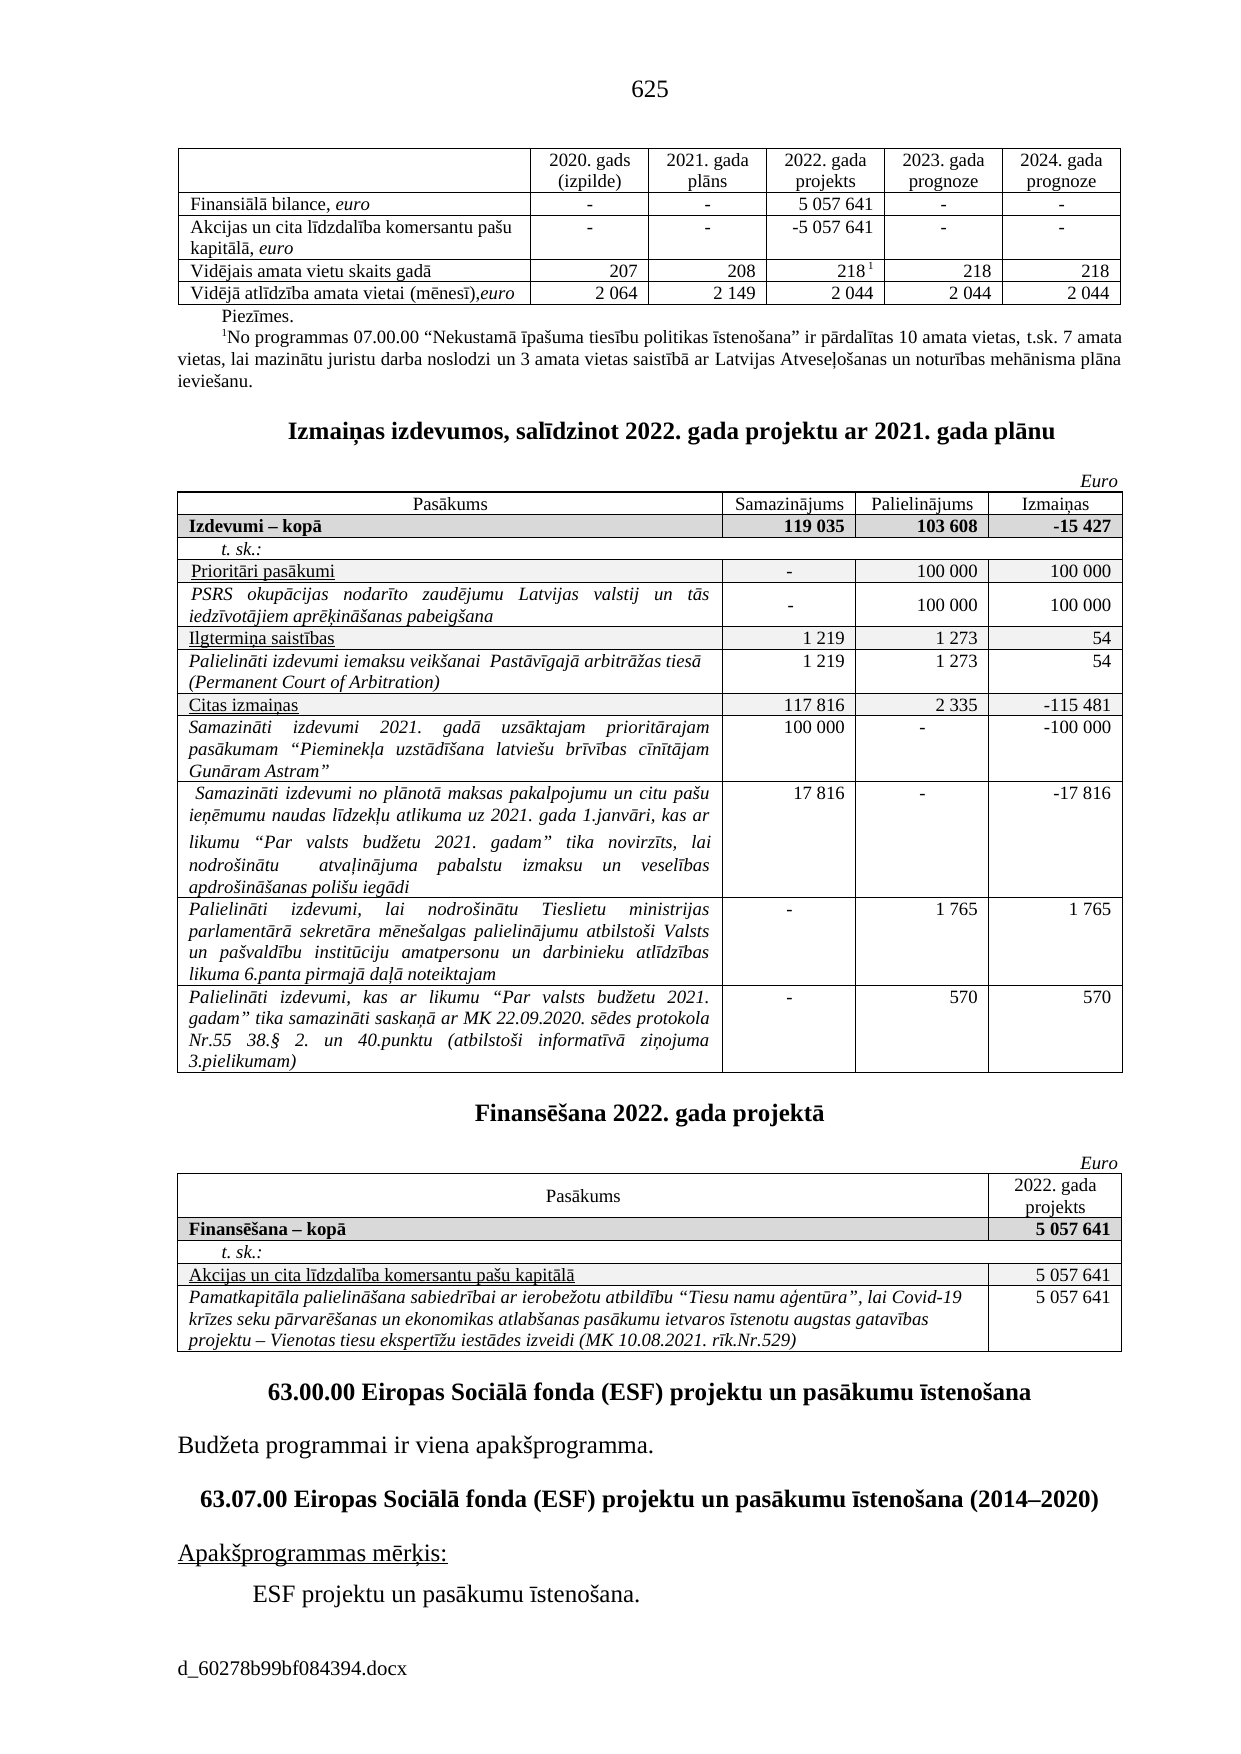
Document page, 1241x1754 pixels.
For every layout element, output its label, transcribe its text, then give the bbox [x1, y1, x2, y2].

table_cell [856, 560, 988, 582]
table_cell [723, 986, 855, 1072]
text Euro [1002, 1152, 1122, 1173]
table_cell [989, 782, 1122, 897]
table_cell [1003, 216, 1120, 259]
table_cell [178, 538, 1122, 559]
text ESF projektu un pasākumu īstenošana. [177, 1579, 1122, 1608]
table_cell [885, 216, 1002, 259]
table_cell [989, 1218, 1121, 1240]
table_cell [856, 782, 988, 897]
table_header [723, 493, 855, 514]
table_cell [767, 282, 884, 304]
text 63.07.00 Eiropas Sociālā fonda (ESF) projektu un pasākumu īstenošana (2014–2020) [177, 1484, 1122, 1513]
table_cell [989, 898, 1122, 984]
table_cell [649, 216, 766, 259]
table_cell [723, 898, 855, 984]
text Budžeta programmai ir viena apakšprogramma. [177, 1431, 1122, 1459]
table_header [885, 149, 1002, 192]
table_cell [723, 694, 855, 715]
text 63.00.00 Eiropas Sociālā fonda (ESF) projektu un pasākumu īstenošana [177, 1377, 1122, 1406]
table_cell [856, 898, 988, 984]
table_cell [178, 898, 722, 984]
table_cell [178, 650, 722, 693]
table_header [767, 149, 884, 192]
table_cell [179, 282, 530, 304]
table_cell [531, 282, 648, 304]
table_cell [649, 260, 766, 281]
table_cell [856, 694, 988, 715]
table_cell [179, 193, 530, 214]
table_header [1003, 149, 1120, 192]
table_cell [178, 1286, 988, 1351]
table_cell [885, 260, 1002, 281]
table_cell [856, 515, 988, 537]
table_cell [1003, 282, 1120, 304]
text 1No programmas 07.00.00 “Nekustamā īpašuma tiesību politikas īstenošana” ir pārdalītas 10 amata vietas, t.sk. 7 amata vietas, lai mazinātu juristu darba noslodzi un 3 amata vietas saistībā ar Latvijas Atveseļošanas un noturības mehānisma plāna ieviešanu. [177, 326, 1122, 391]
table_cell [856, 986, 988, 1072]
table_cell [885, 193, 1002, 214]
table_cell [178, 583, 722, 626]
text Piezīmes. [177, 305, 1122, 326]
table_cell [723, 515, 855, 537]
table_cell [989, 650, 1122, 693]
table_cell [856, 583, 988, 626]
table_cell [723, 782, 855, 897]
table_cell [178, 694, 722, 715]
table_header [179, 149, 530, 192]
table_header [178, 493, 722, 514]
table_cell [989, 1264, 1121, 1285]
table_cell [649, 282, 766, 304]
text Finansēšana 2022. gada projektā [177, 1098, 1122, 1127]
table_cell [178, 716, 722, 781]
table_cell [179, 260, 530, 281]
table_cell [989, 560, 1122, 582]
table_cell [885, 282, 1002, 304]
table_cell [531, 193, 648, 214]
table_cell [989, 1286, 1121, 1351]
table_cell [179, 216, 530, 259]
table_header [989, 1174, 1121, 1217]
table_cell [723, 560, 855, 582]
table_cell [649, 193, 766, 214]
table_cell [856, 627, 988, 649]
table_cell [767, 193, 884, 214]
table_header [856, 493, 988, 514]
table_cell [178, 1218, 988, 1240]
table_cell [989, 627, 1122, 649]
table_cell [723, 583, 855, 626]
text Apakšprogrammas mērķis: [177, 1538, 1122, 1567]
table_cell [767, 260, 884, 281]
text Izmaiņas izdevumos, salīdzinot 2022. gada projektu ar 2021. gada plānu [177, 416, 1122, 445]
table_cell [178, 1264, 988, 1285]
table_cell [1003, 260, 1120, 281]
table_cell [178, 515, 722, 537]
text Euro [1002, 470, 1122, 491]
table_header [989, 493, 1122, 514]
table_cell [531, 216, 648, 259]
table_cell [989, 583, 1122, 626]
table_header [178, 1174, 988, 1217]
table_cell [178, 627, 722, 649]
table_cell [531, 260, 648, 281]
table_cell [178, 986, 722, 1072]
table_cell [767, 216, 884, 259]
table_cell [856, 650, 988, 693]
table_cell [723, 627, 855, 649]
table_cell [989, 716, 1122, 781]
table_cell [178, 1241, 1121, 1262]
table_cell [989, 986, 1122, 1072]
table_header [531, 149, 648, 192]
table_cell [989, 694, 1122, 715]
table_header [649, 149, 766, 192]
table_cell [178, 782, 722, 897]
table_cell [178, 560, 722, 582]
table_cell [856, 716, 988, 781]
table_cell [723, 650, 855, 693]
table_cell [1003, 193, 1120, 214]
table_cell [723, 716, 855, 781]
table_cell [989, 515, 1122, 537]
